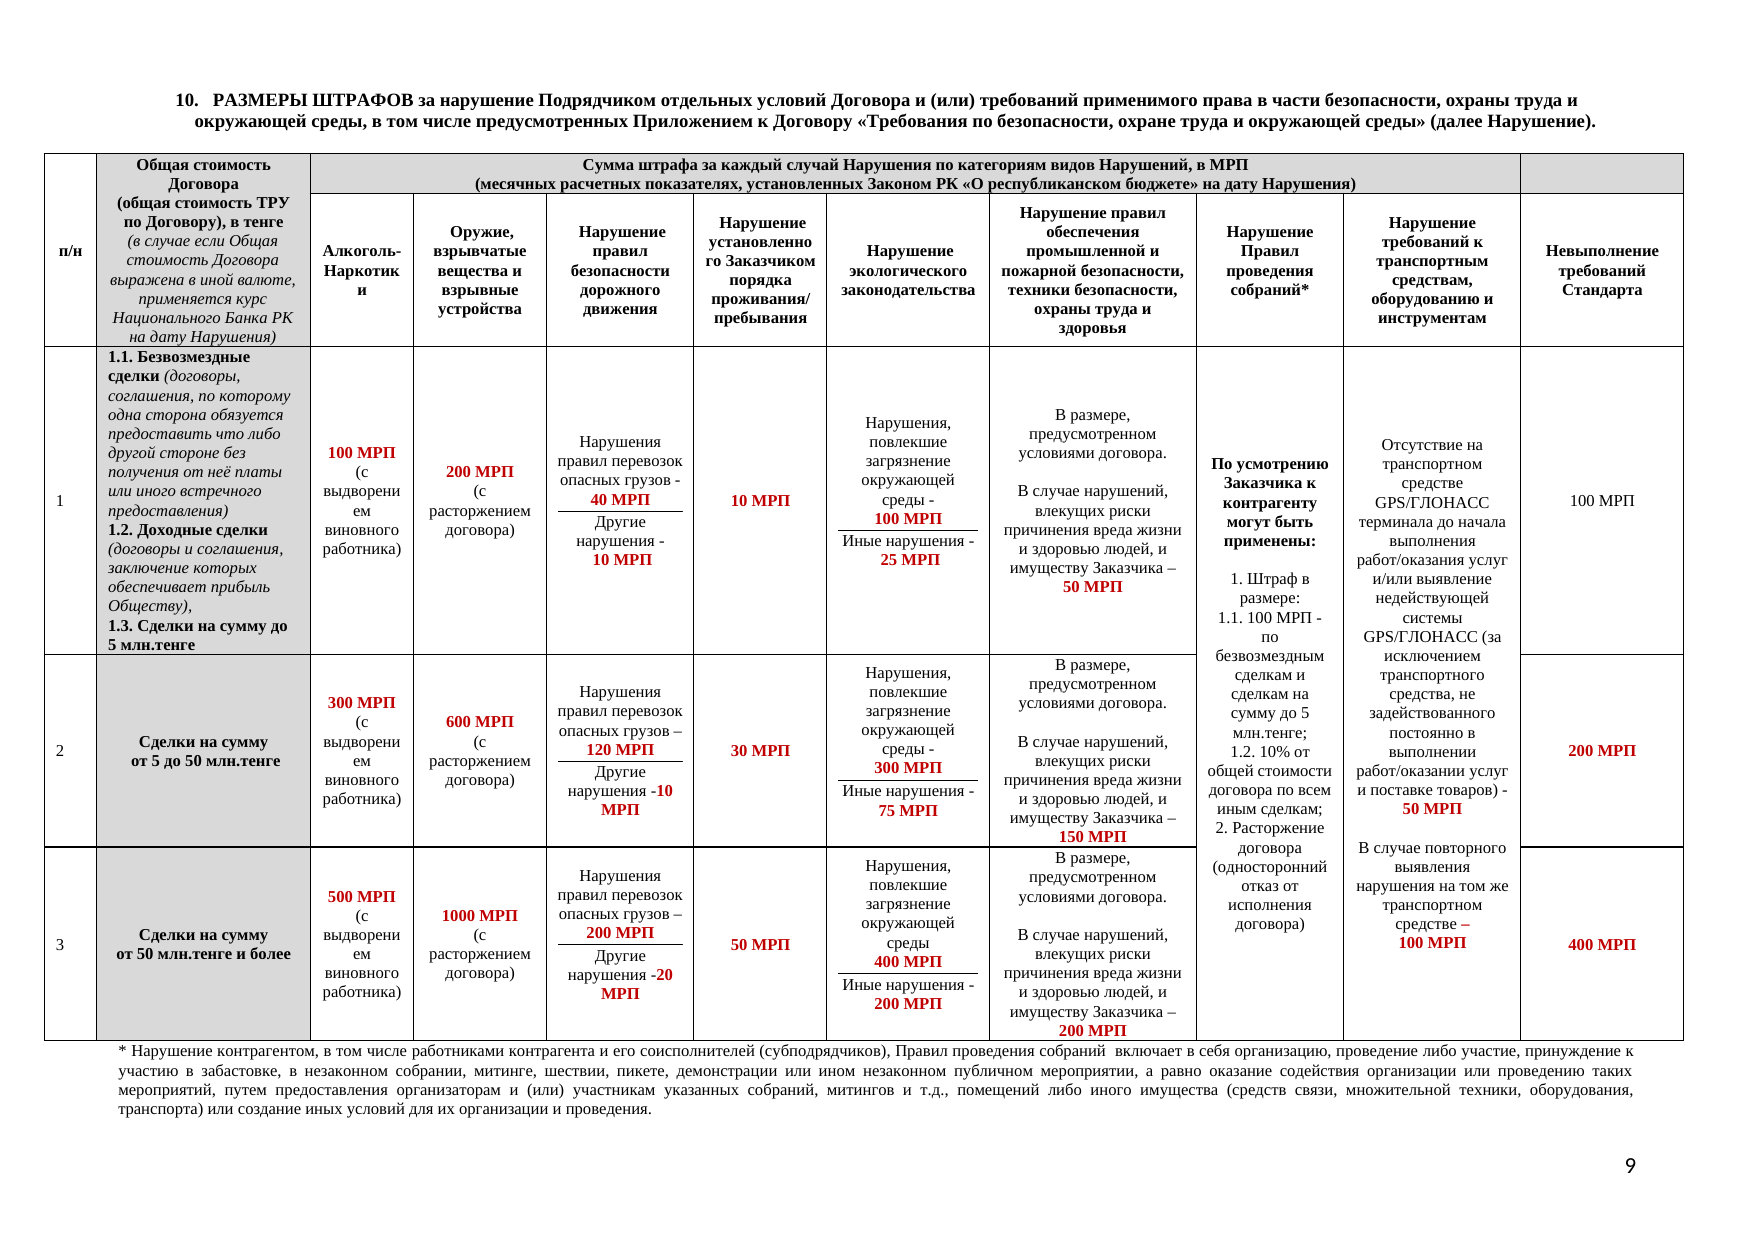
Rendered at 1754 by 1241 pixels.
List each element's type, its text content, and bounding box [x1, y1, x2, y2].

table_cell 300 МРП (с выдворением виновного работника) [311, 655, 413, 846]
table_cell Алкоголь-Наркотики [311, 194, 413, 346]
table_cell Нарушения, повлекшие загрязнение окружающей среды - 300 МРП Иные нарушения - 75 МРП [827, 655, 989, 846]
table_cell Невыполнение требований Стандарта [1521, 194, 1683, 346]
table_cell В размере, предусмотренном условиями договора. В случае нарушений, влекущих риски причинения вреда жизни и здоровью людей, и имуществу Заказчика – 50 МРП [990, 347, 1196, 654]
table_cell 50 МРП [694, 848, 826, 1040]
table_cell Нарушение правил обеспечения промышленной и пожарной безопасности, техники безопасности, охраны труда и здоровья [990, 194, 1196, 346]
table_header Общая стоимость Договора (общая стоимость ТРУ по Договору), в тенге (в случае если Общая стоимость Договора выражена в иной валюте, применяется курс Национального Банка РК на дату Нарушения) [97, 154, 310, 346]
table_cell По усмотрению Заказчика к контрагенту могут быть применены: 1. Штраф в размере: 1.1. 100 МРП - по безвозмездным сделкам и сделкам на сумму до 5 млн.тенге; 1.2. 10% от общей стоимости договора по всем иным сделкам; 2. Расторжение договора (односторонний отказ от исполнения договора) [1197, 347, 1343, 1040]
table_cell 200 МРП (с расторжением договора) [414, 347, 546, 654]
table_cell Нарушение Правил проведения собраний* [1197, 194, 1343, 346]
table_cell В размере, предусмотренном условиями договора. В случае нарушений, влекущих риски причинения вреда жизни и здоровью людей, и имуществу Заказчика – 200 МРП [990, 848, 1196, 1040]
table_cell Нарушение правил безопасности дорожного движения [547, 194, 693, 346]
table_cell Нарушение требований к транспортным средствам, оборудованию и инструментам [1344, 194, 1520, 346]
table_cell Нарушение установленного Заказчиком порядка проживания/ пребывания [694, 194, 826, 346]
table_cell Нарушение экологического законодательства [827, 194, 989, 346]
table_cell 10 МРП [694, 347, 826, 654]
table_cell 600 МРП (с расторжением договора) [414, 655, 546, 846]
table_cell 1000 МРП (с расторжением договора) [414, 848, 546, 1040]
table_cell Нарушения, повлекшие загрязнение окружающей среды 400 МРП Иные нарушения - 200 МРП [827, 848, 989, 1040]
table_header п/н [45, 154, 96, 346]
table_cell 100 МРП [1521, 347, 1683, 654]
list РАЗМЕРЫ ШТРАФОВ за нарушение Подрядчиком отдельных условий Договора и (или) требований применимого права в части безопасности, охраны труда и окружающей среды, в том числе предусмотренных Приложением к Договору «Требования по безопасности, охране труда и окружающей среды» (далее Нарушение). [118, 89, 1636, 132]
list * Нарушение контрагентом, в том числе работниками контрагента и его соисполнителей (субподрядчиков), Правил проведения собраний включает в себя организацию, проведение либо участие, принуждение к участию в забастовке, в незаконном собрании, митинге, шествии, пикете, демонстрации или ином незаконном публичном мероприятии, а равно оказание содействия организации или проведению таких мероприятий, путем предоставления организаторам и (или) участникам указанных собраний, митингов и т.д., помещений либо иного имущества (средств связи, множительной техники, оборудования, транспорта) или создание иных условий для их организации и проведения. [118, 1041, 1636, 1118]
table_cell 400 МРП [1521, 848, 1683, 1040]
table_cell 3 [45, 848, 96, 1040]
table_cell 1 [45, 347, 96, 654]
table_cell Оружие, взрывчатые вещества и взрывные устройства [414, 194, 546, 346]
table_cell 500 МРП (с выдворением виновного работника) [311, 848, 413, 1040]
table_cell Нарушения правил перевозок опасных грузов – 120 МРП Другие нарушения -10 МРП [547, 655, 693, 846]
table_cell Сделки на сумму от 50 млн.тенге и более [97, 848, 310, 1040]
table_cell 2 [45, 655, 96, 846]
table_cell 100 МРП (с выдворением виновного работника) [311, 347, 413, 654]
table_cell Нарушения правил перевозок опасных грузов - 40 МРП Другие нарушения - 10 МРП [547, 347, 693, 654]
table_cell 30 МРП [694, 655, 826, 846]
table_header Сумма штрафа за каждый случай Нарушения по категориям видов Нарушений, в МРП (месячных расчетных показателях, установленных Законом РК «О республиканском бюджете» на дату Нарушения) [311, 154, 1520, 193]
table_header [1521, 154, 1683, 193]
table_cell Отсутствие на транспортном средстве GPS/ГЛОНАСС терминала до начала выполнения работ/оказания услуг и/или выявление недействующей системы GPS/ГЛОНАСС (за исключением транспортного средства, не задействованного постоянно в выполнении работ/оказании услуг и поставке товаров) - 50 МРП В случае повторного выявления нарушения на том же транспортном средстве – 100 МРП [1344, 347, 1520, 1040]
table_cell 1.1. Безвозмездные сделки (договоры, соглашения, по которому одна сторона обязуется предоставить что либо другой стороне без получения от неё платы или иного встречного предоставления) 1.2. Доходные сделки (договоры и соглашения, заключение которых обеспечивает прибыль Обществу), 1.3. Сделки на сумму до 5 млн.тенге [97, 347, 310, 654]
table_cell Нарушения, повлекшие загрязнение окружающей среды - 100 МРП Иные нарушения - 25 МРП [827, 347, 989, 654]
table_cell 200 МРП [1521, 655, 1683, 846]
table_cell Нарушения правил перевозок опасных грузов – 200 МРП Другие нарушения -20 МРП [547, 848, 693, 1040]
table_cell В размере, предусмотренном условиями договора. В случае нарушений, влекущих риски причинения вреда жизни и здоровью людей, и имуществу Заказчика – 150 МРП [990, 655, 1196, 846]
table_cell Сделки на сумму от 5 до 50 млн.тенге [97, 655, 310, 846]
